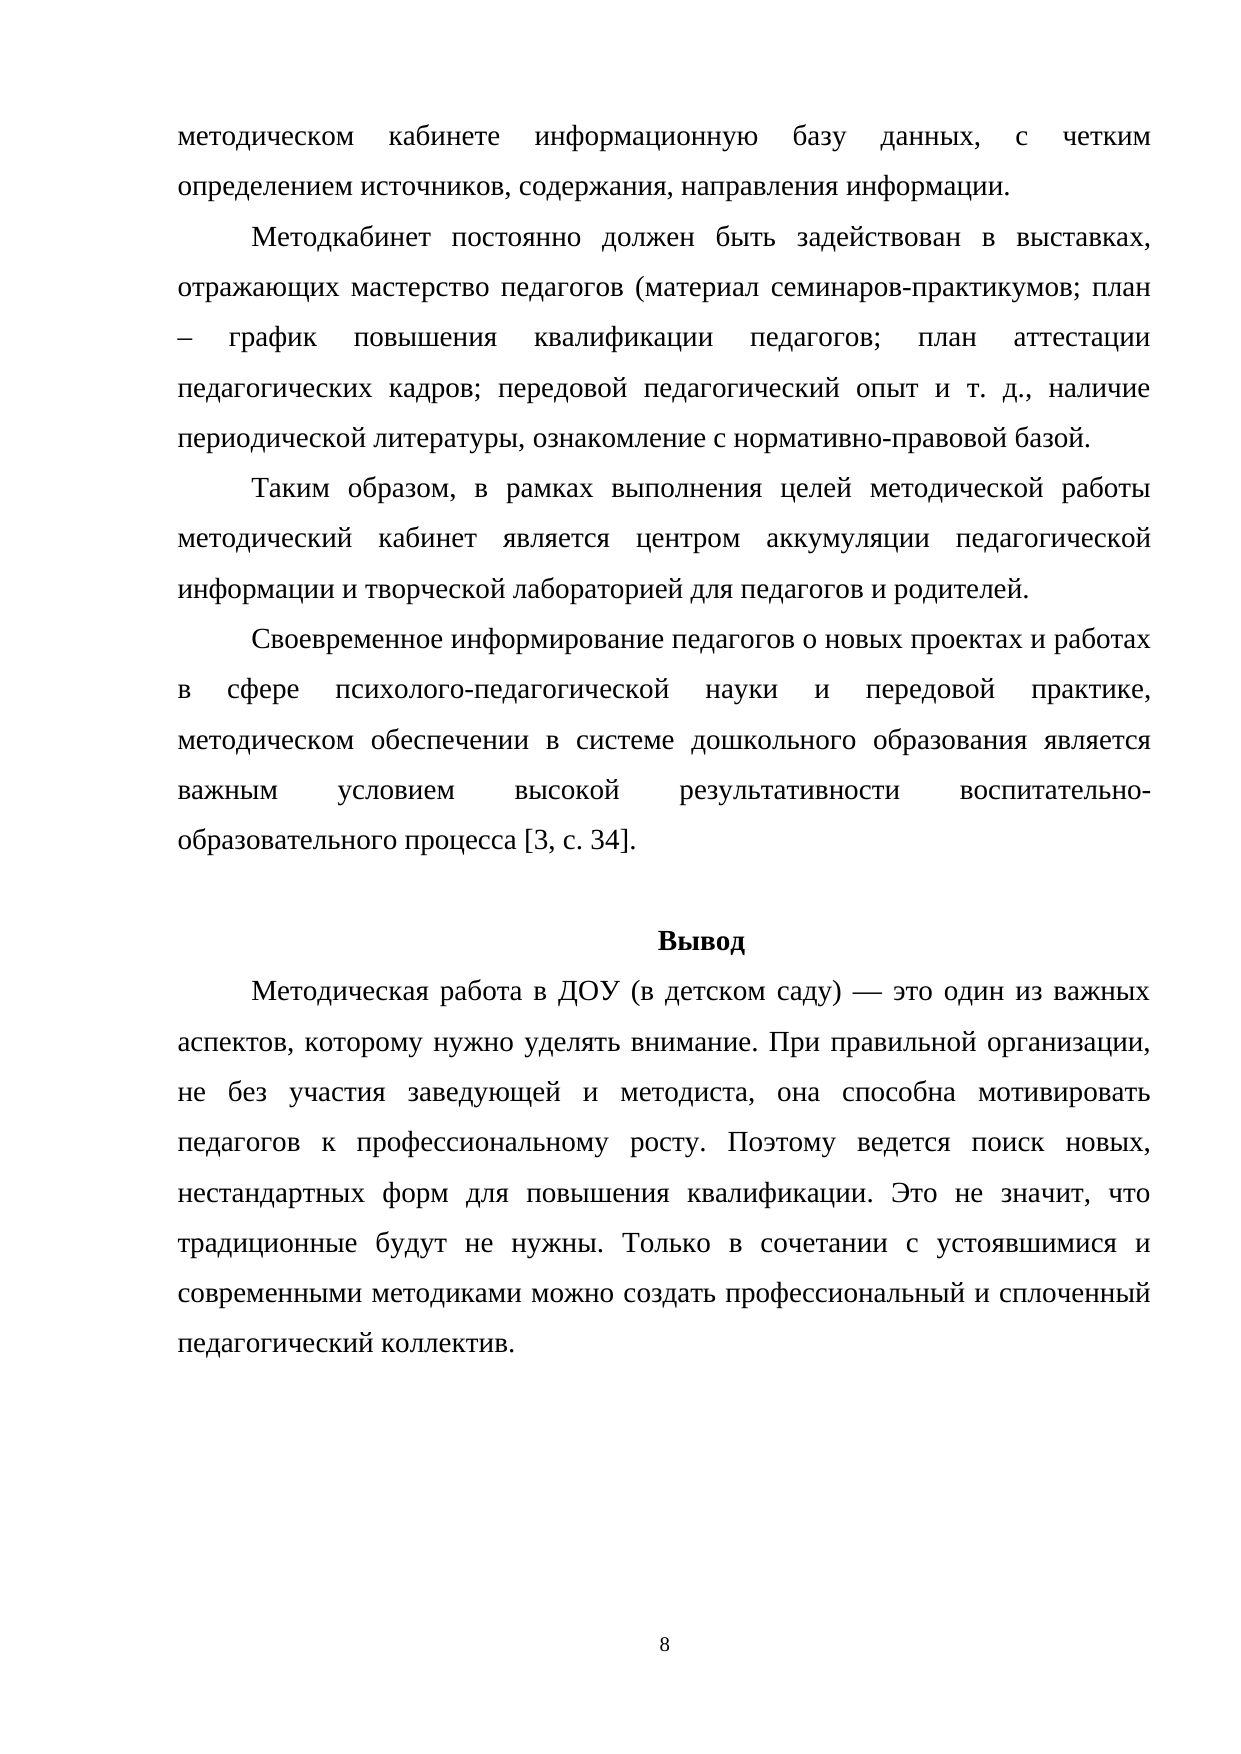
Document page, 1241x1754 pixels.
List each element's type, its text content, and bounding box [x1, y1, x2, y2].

text Вывод [177, 923, 1152, 957]
text Своевременное информирование педагогов о новых проектах и работах в сфере психолого-педагогической науки и передовой практике, методическом обеспечении в системе дошкольного образования является важным условием высокой результативности воспитательно-образовательного процесса [3, с. 34]. [177, 621, 1152, 856]
text Таким образом, в рамках выполнения целей методической работы методический кабинет является центром аккумуляции педагогической информации и творческой лабораторией для педагогов и родителей. [177, 470, 1152, 604]
text Методкабинет постоянно должен быть задействован в выставках, отражающих мастерство педагогов (материал семинаров-практикумов; план – график повышения квалификации педагогов; план аттестации педагогических кадров; передовой педагогический опыт и т. д., наличие периодической литературы, ознакомление с нормативно-правовой базой. [177, 219, 1152, 453]
text Методическая работа в ДОУ (в детском саду) — это один из важных аспектов, которому нужно уделять внимание. При правильной организации, не без участия заведующей и методиста, она способна мотивировать педагогов к профессиональному росту. Поэтому ведется поиск новых, нестандартных форм для повышения квалификации. Это не значит, что традиционные будут не нужны. Только в сочетании с устоявшимися и современными методиками можно создать профессиональный и сплоченный педагогический коллектив. [177, 973, 1152, 1359]
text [177, 118, 1152, 202]
